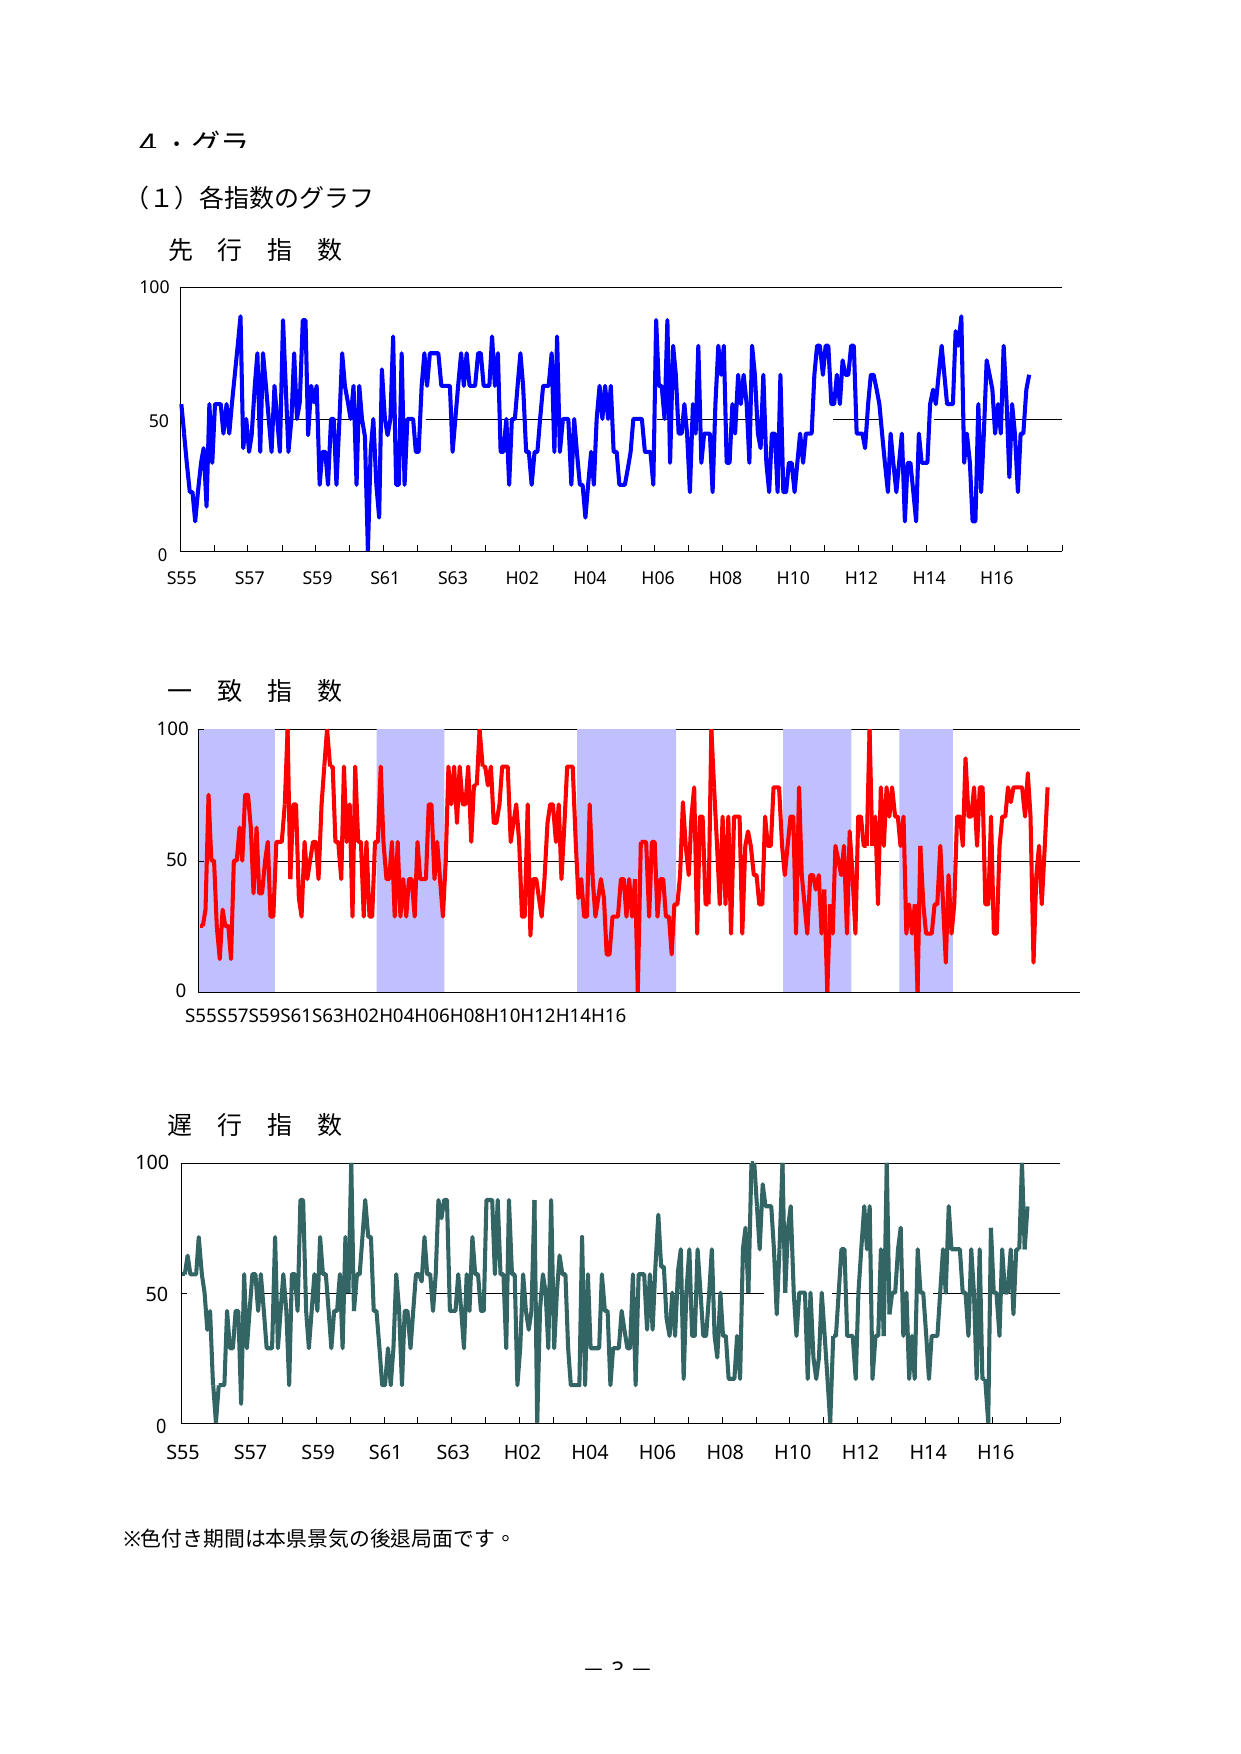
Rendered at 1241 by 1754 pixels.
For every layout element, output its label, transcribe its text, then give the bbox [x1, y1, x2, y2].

text S55 S57 S59 S61 S63 H02 H04 H06 H08 H10 H12 H14 H16 [167, 566, 1142, 589]
subtitle 致 指 数 [167, 674, 1142, 708]
text 100 [135, 1148, 1142, 1175]
text 0 [156, 1412, 1142, 1439]
text 遅 行 指 数 [167, 1107, 1142, 1141]
text ※色付き期間は本県景気の後退局面です。 [123, 1524, 1142, 1553]
text 50 [148, 408, 1142, 432]
subtitle （１）各指数のグラフ [106, 180, 392, 214]
text 0 [158, 542, 1142, 566]
text 100 [139, 274, 1142, 298]
text 50 [145, 1281, 1142, 1308]
text S55 S57 S59 S61 S63 H02 H04 H06 H08 H10 H12 H14 H16 [166, 1439, 1142, 1465]
text 先 行 指 数 [106, 233, 404, 267]
